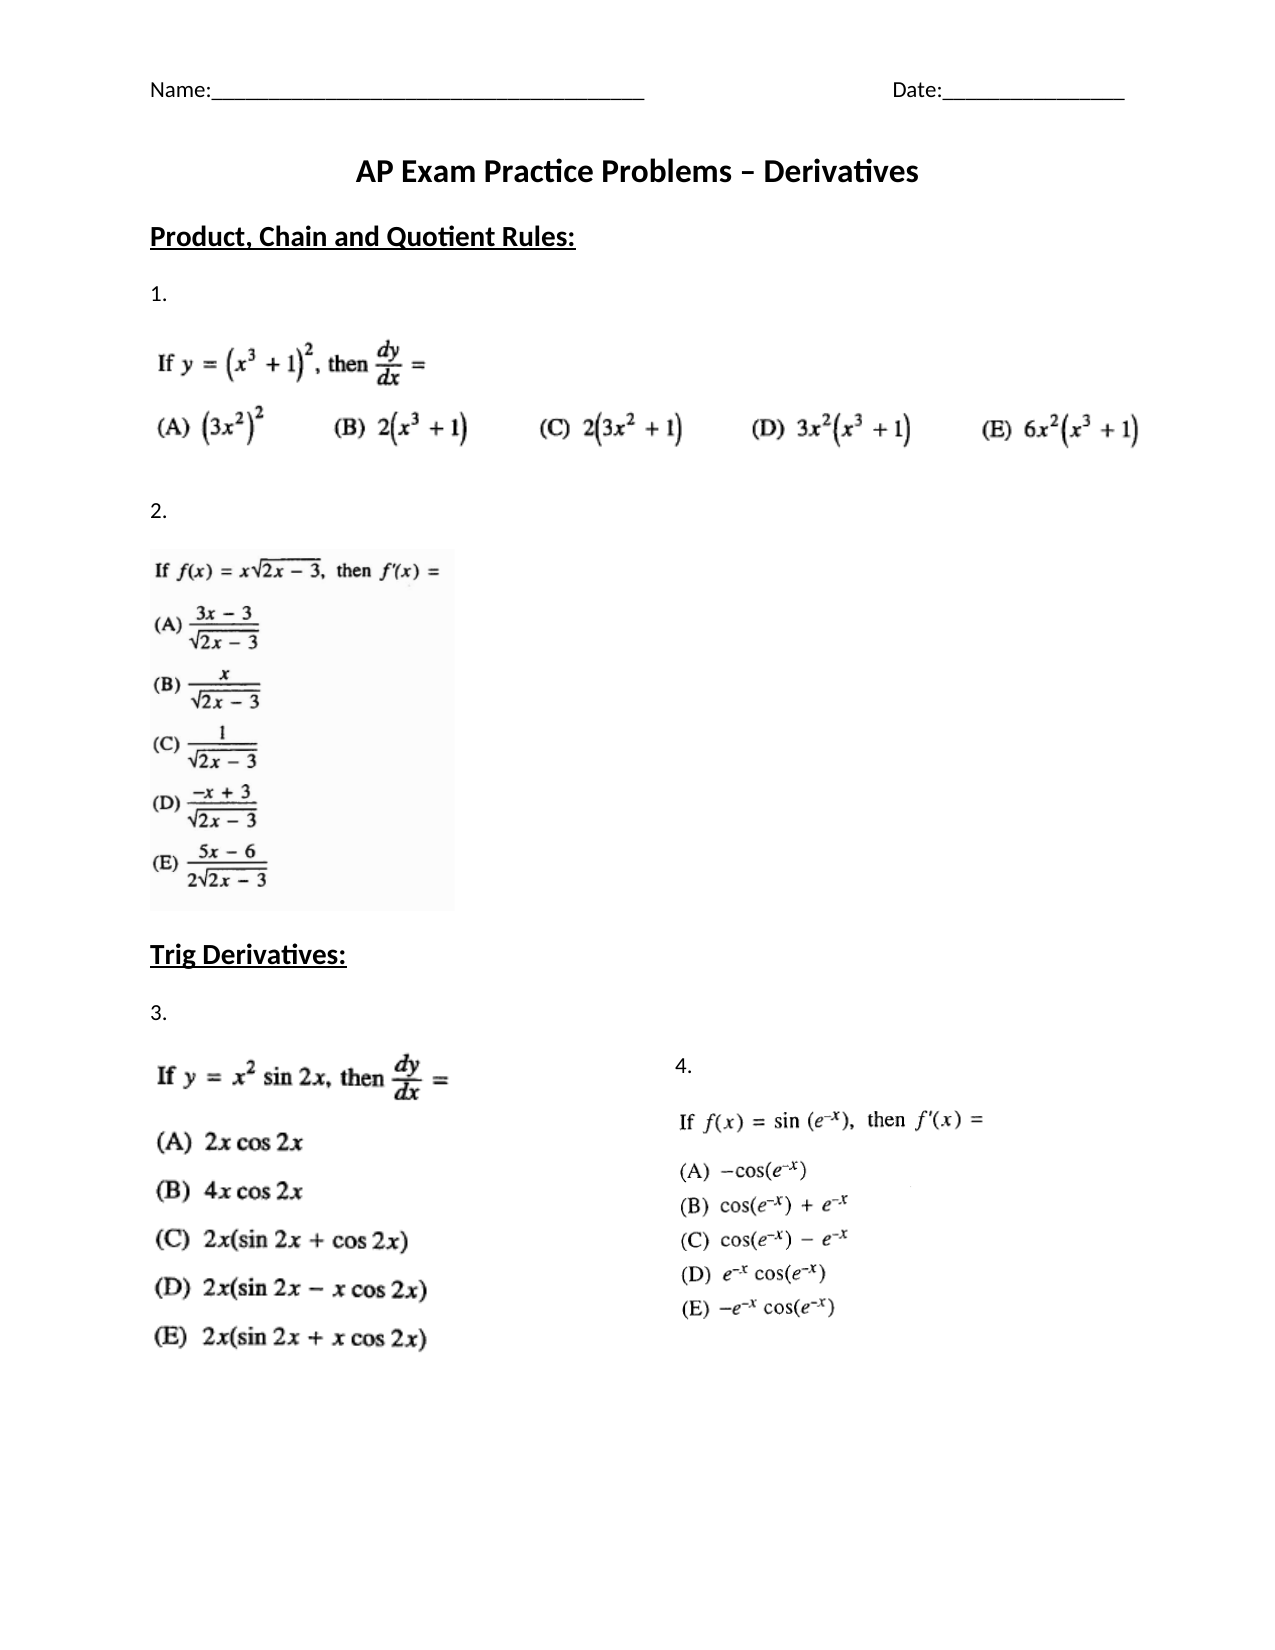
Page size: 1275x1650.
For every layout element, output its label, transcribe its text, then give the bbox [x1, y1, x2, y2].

text 1. [150, 279, 1125, 307]
text Product, Chain and Quotient Rules: [150, 218, 1125, 253]
text 2. [150, 496, 1125, 524]
text Trig Derivatives: [150, 936, 1125, 972]
text 4. [675, 1051, 1125, 1079]
text AP Exam Practice Problems – Derivatives [150, 150, 1125, 191]
text 3. [150, 998, 1125, 1026]
